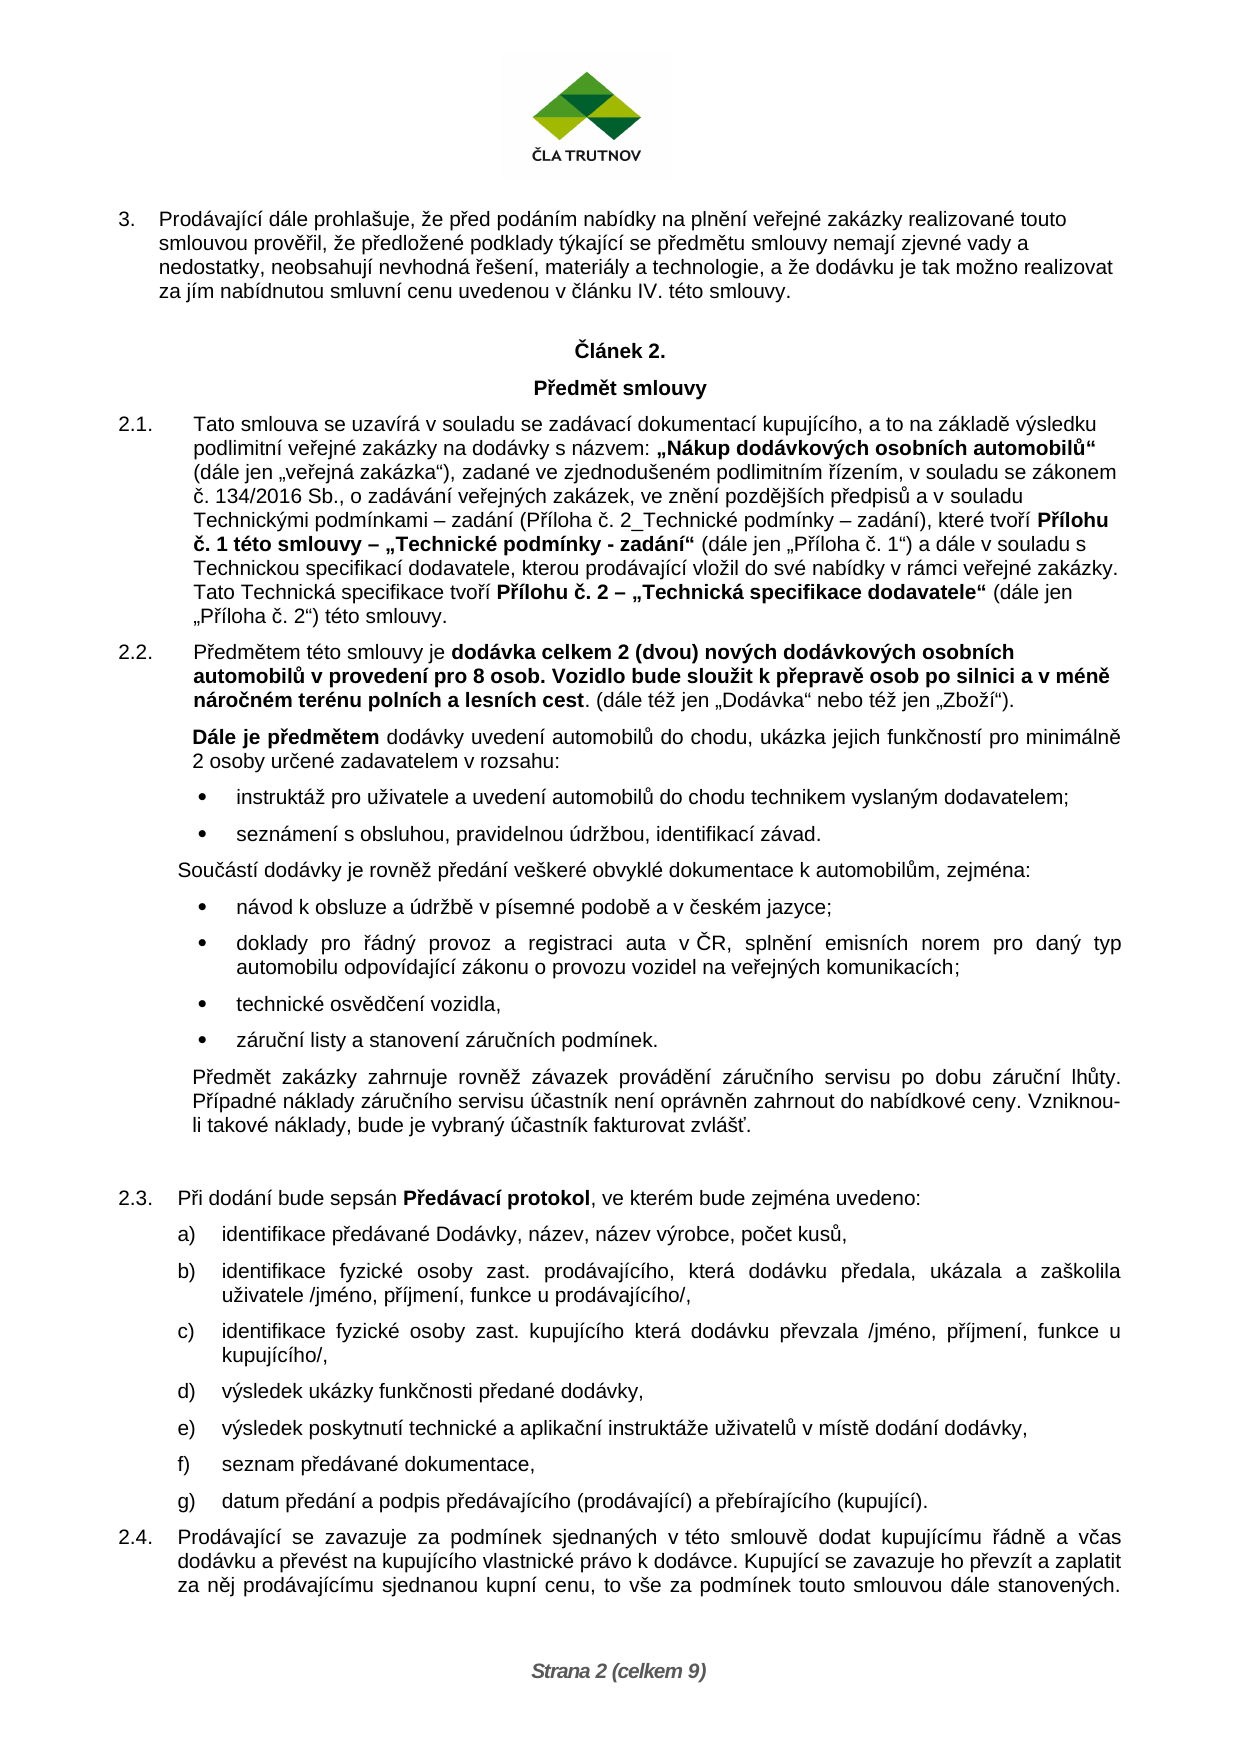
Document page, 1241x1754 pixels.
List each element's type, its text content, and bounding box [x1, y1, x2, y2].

list seznam předávané dokumentace, [177, 1452, 1122, 1476]
list identifikace předávané Dodávky, název, název výrobce, počet kusů, [177, 1222, 1122, 1246]
list instruktáž pro uživatele a uvedení automobilů do chodu technikem vyslaným dodavatelem; [199, 785, 1122, 809]
text Dále je předmětem dodávky uvedení automobilů do chodu, ukázka jejich funkčností pro minimálně 2 osoby určené zadavatelem v rozsahu: [192, 724, 1122, 772]
list datum předání a podpis předávajícího (prodávající) a přebírajícího (kupující). [177, 1489, 1122, 1513]
list Předmětem této smlouvy je dodávka celkem 2 (dvou) nových dodávkových osobních automobilů v provedení pro 8 osob. Vozidlo bude sloužit k přepravě osob po silnici a v méně náročném terénu polních a lesních cest. (dále též jen „Dodávka“ nebo též jen „Zboží“). [118, 640, 1122, 712]
list identifikace fyzické osoby zast. prodávajícího, která dodávku předala, ukázala a zaškolila uživatele /jméno, příjmení, funkce u prodávajícího/, [177, 1258, 1122, 1306]
subtitle Článek 2. [118, 339, 1122, 363]
text Předmět zakázky zahrnuje rovněž závazek provádění záručního servisu po dobu záruční lhůty. Případné náklady záručního servisu účastník není oprávněn zahrnout do nabídkové ceny. Vzniknou-li takové náklady, bude je vybraný účastník fakturovat zvlášť. [192, 1065, 1122, 1137]
text Součástí dodávky je rovněž předání veškeré obvyklé dokumentace k automobilům, zejména: [177, 858, 1122, 882]
list doklady pro řádný provoz a registraci auta v ČR, splnění emisních norem pro daný typ automobilu odpovídající zákonu o provozu vozidel na veřejných komunikacích; [199, 931, 1122, 979]
list návod k obsluze a údržbě v písemné podobě a v českém jazyce; [199, 894, 1122, 918]
list Prodávající dále prohlašuje, že před podáním nabídky na plnění veřejné zakázky realizované touto smlouvou prověřil, že předložené podklady týkající se předmětu smlouvy nemají zjevné vady a nedostatky, neobsahují nevhodná řešení, materiály a technologie, a že dodávku je tak možno realizovat za jím nabídnutou smluvní cenu uvedenou v článku IV. této smlouvy. [118, 207, 1122, 303]
list identifikace fyzické osoby zast. kupujícího která dodávku převzala /jméno, příjmení, funkce u kupujícího/, [177, 1319, 1122, 1367]
picture [501, 53, 672, 180]
list Tato smlouva se uzavírá v souladu se zadávací dokumentací kupujícího, a to na základě výsledku podlimitní veřejné zakázky na dodávky s názvem: „Nákup dodávkových osobních automobilů“ (dále jen „veřejná zakázka“), zadané ve zjednodušeném podlimitním řízením, v souladu se zákonem č. 134/2016 Sb., o zadávání veřejných zakázek, ve znění pozdějších předpisů a v souladu Technickými podmínkami – zadání (Příloha č. 2_Technické podmínky – zadání), které tvoří Přílohu č. 1 této smlouvy – „Technické podmínky - zadání“ (dále jen „Příloha č. 1“) a dále v souladu s Technickou specifikací dodavatele, kterou prodávající vložil do své nabídky v rámci veřejné zakázky. Tato Technická specifikace tvoří Přílohu č. 2 – „Technická specifikace dodavatele“ (dále jen „Příloha č. 2“) této smlouvy. [118, 412, 1122, 628]
list technické osvědčení vozidla, [199, 992, 1122, 1016]
list Při dodání bude sepsán Předávací protokol, ve kterém bude zejména uvedeno: [118, 1186, 1122, 1209]
list výsledek poskytnutí technické a aplikační instruktáže uživatelů v místě dodání dodávky, [177, 1416, 1122, 1440]
subtitle Předmět smlouvy [118, 376, 1122, 399]
list výsledek ukázky funkčnosti předané dodávky, [177, 1379, 1122, 1403]
list záruční listy a stanovení záručních podmínek. [199, 1028, 1122, 1052]
list seznámení s obsluhou, pravidelnou údržbou, identifikací závad. [199, 821, 1122, 846]
